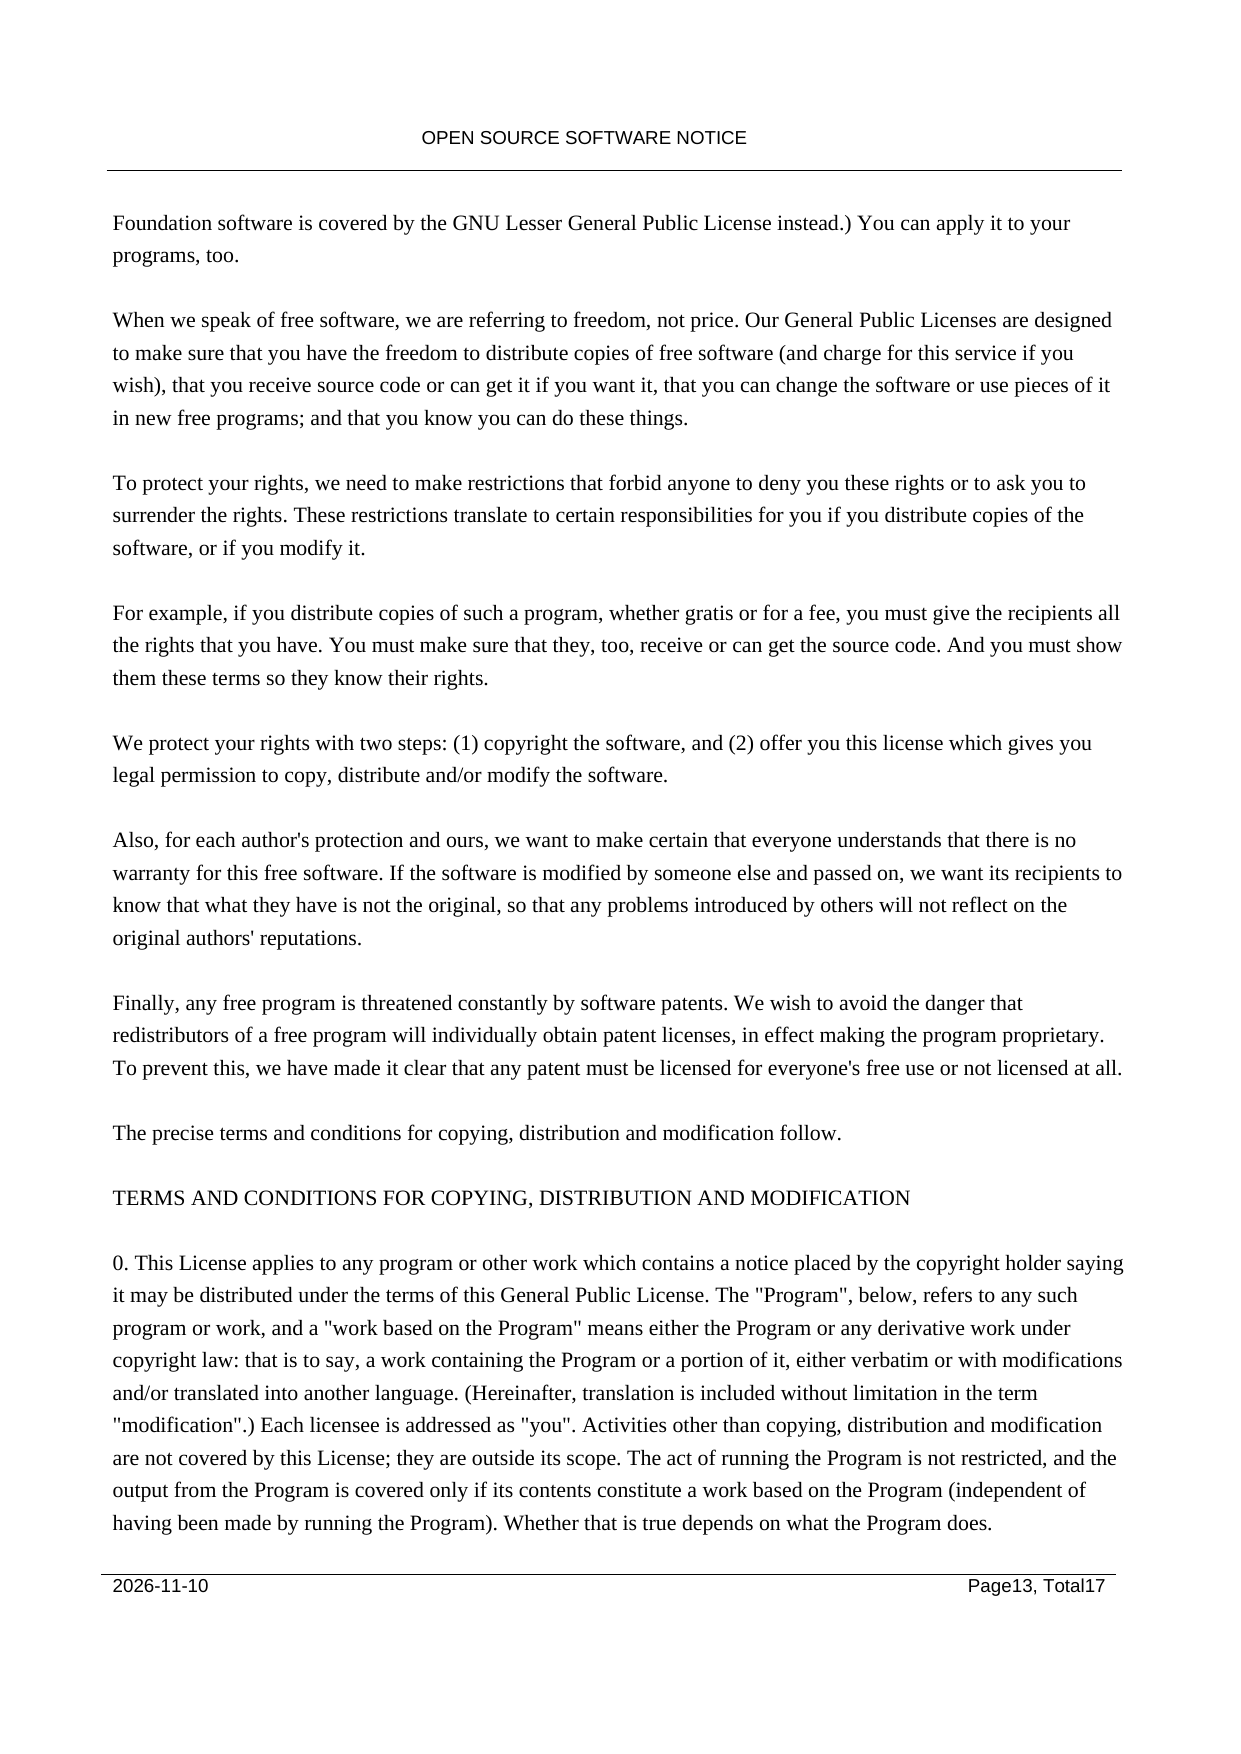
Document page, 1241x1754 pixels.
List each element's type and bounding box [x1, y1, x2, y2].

text [112, 206, 1128, 1539]
